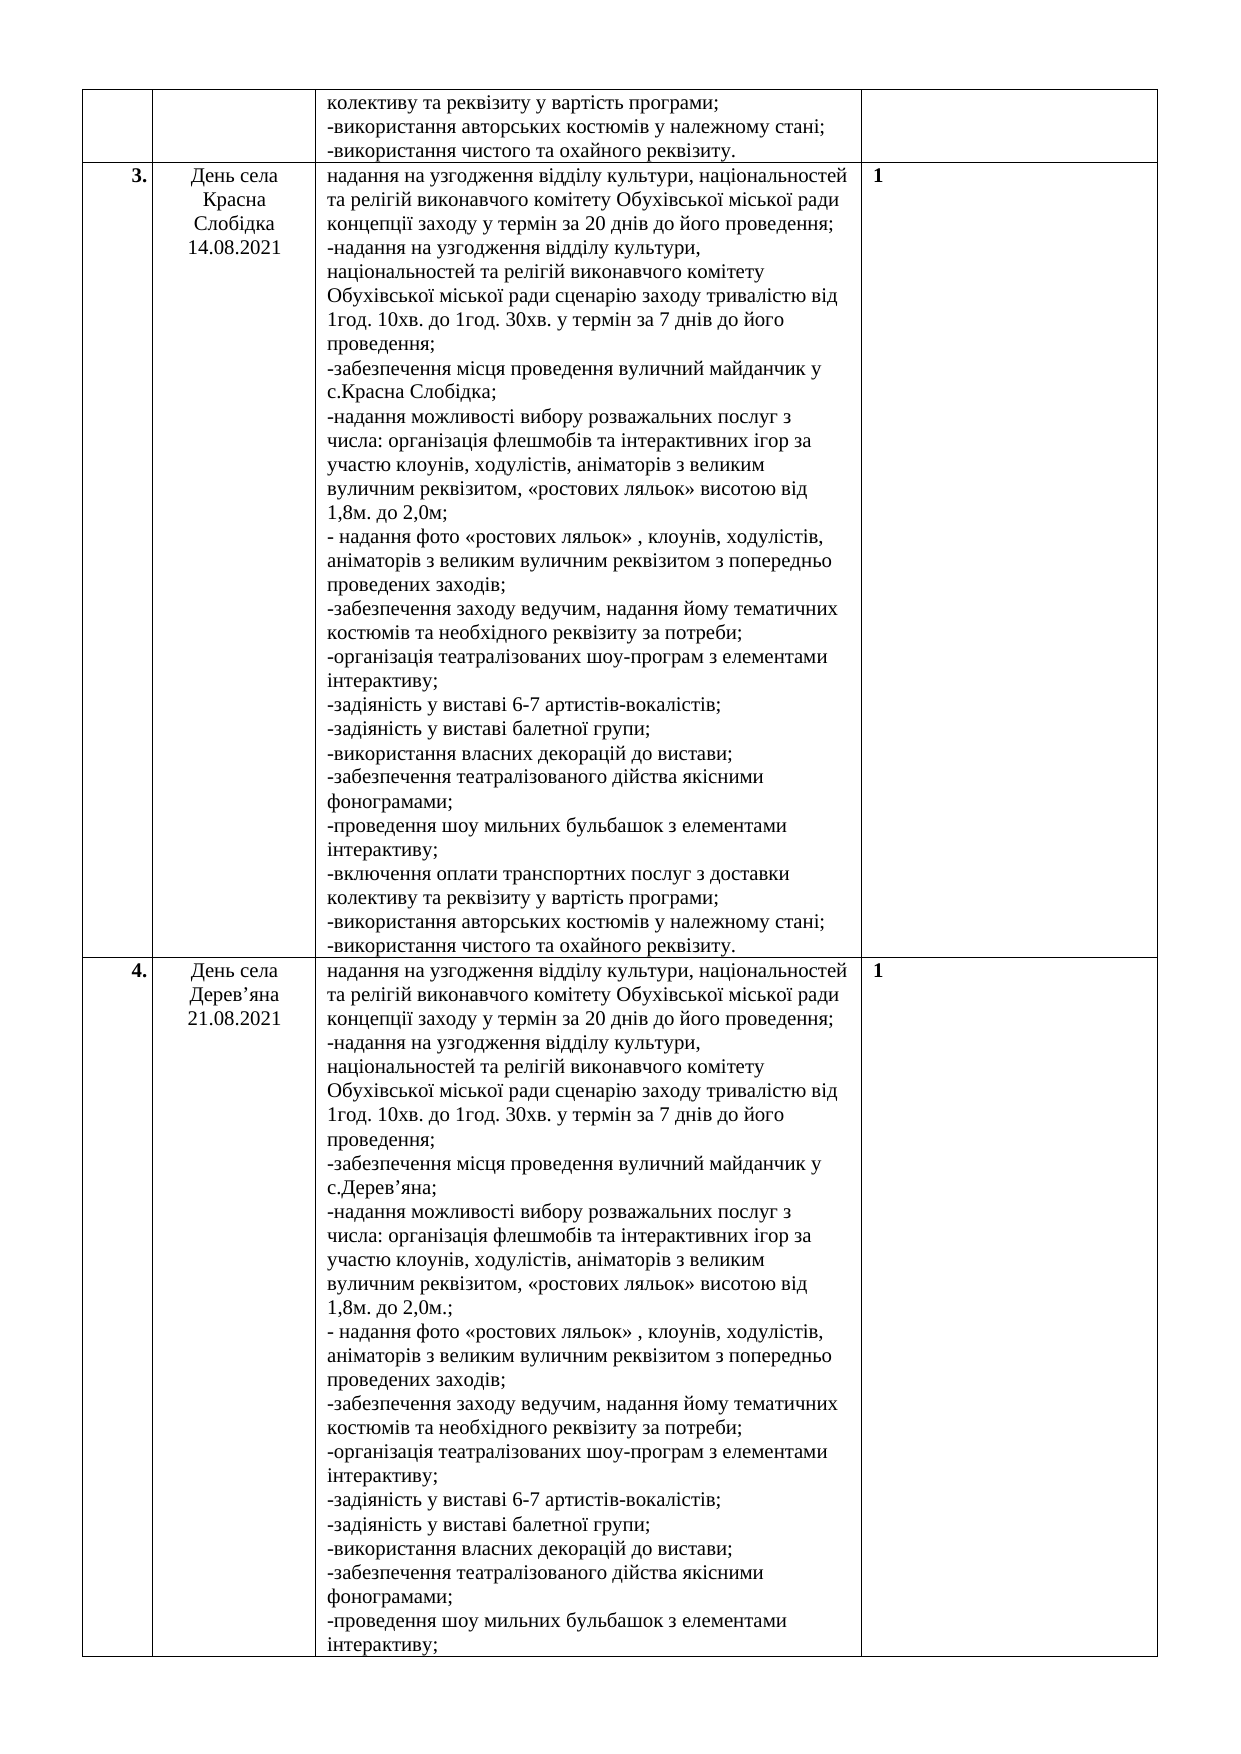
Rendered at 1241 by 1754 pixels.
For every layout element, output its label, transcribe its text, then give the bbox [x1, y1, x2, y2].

table_cell [83, 163, 152, 957]
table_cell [153, 90, 315, 162]
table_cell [316, 90, 861, 162]
table_cell надання на узгодження відділу культури, національностей та релігій виконавчого комітету Обухівської міської ради концепції заходу у термін за 20 днів до його проведення; -надання на узгодження відділу культури, національностей та релігій виконавчого комітету Обухівської міської ради сценарію заходу тривалістю від 1год. 10хв. до 1год. 30хв. у термін за 7 днів до його проведення; -забезпечення місця проведення вуличний майданчик у с.Красна Слобідка; -надання можливості вибору розважальних послуг з числа: організація флешмобів та інтерактивних ігор за участю клоунів, ходулістів, аніматорів з великим вуличним реквізитом, «ростових ляльок» висотою від 1,8м. до 2,0м; - надання фото «ростових ляльок» , клоунів, ходулістів, аніматорів з великим вуличним реквізитом з попередньо проведених заходів; -забезпечення заходу ведучим, надання йому тематичних костюмів та необхідного реквізиту за потреби; -організація театралізованих шоу-програм з елементами інтерактиву; -задіяність у виставі 6-7 артистів-вокалістів; -задіяність у виставі балетної групи; -використання власних декорацій до вистави; -забезпечення театралізованого дійства якісними фонограмами; -проведення шоу мильних бульбашок з елементами інтерактиву; -включення оплати транспортних послуг з доставки колективу та реквізиту у вартість програми; -використання авторських костюмів у належному стані; -використання чистого та охайного реквізиту. [316, 163, 861, 957]
table_cell 1 [862, 90, 1157, 162]
table_cell День села Красна Слобідка 14.08.2021 [153, 163, 315, 957]
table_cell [153, 958, 315, 1656]
table_cell 1 [862, 958, 1157, 1656]
table_cell 1 [862, 163, 1157, 957]
table_cell [83, 90, 152, 162]
table_cell [83, 958, 152, 1656]
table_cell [316, 958, 861, 1656]
